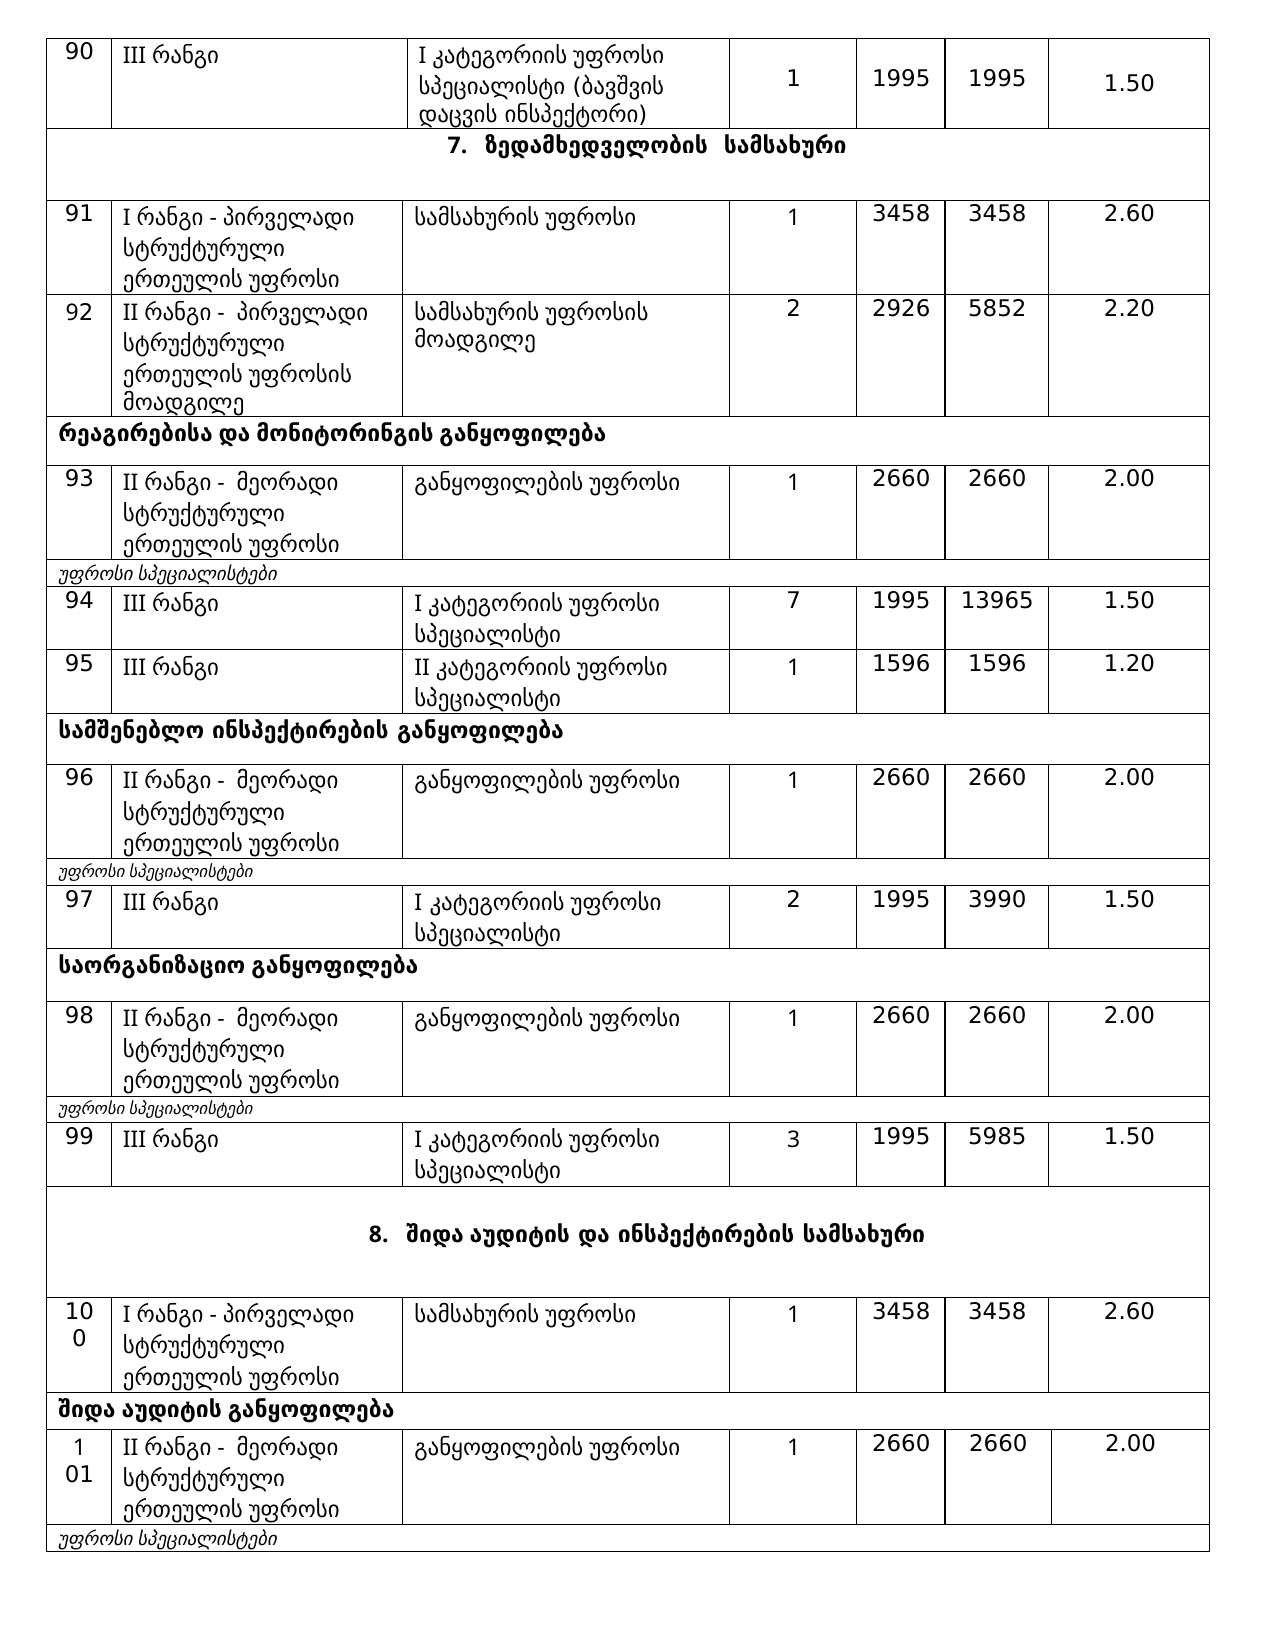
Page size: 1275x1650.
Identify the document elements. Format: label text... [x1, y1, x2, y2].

table_cell 2660 [946, 466, 1048, 559]
table_cell I რანგი - პირველადი სტრუქტურული ერთეულის უფროსი [112, 1298, 402, 1392]
table_cell 1.50 [1049, 587, 1209, 649]
table_cell 2.60 [1049, 201, 1209, 294]
table_cell 90 [47, 39, 111, 128]
table_cell I კატეგორიის უფროსი სპეციალისტი [403, 886, 729, 948]
table_cell II რანგი - პირველადი სტრუქტურული ერთეულის უფროსის მოადგილე [112, 295, 402, 416]
table_cell 91 [47, 201, 111, 294]
table_cell 1.20 [1049, 650, 1209, 713]
table_cell 95 [47, 650, 111, 713]
table_cell საორგანიზაციო განყოფილება [47, 949, 1209, 1001]
table_cell 92 [47, 295, 111, 416]
table_cell 1 [730, 466, 856, 559]
table_cell 2 [730, 886, 856, 948]
table_cell 1995 [857, 886, 944, 948]
table_cell 3458 [857, 201, 944, 294]
table_cell 2.20 [1049, 295, 1209, 416]
table_cell 1995 [857, 587, 944, 649]
table_cell 2660 [946, 1430, 1051, 1524]
table_cell 100 [47, 1298, 111, 1392]
table_cell განყოფილების უფროსი [403, 466, 729, 559]
table_cell ზედამხედველობის სამსახური [47, 129, 1209, 199]
table_cell 1.50 [1049, 886, 1209, 948]
table_cell 1995 [946, 39, 1048, 128]
table_cell 5985 [946, 1123, 1048, 1186]
table_cell 1 [730, 201, 856, 294]
table_cell III რანგი [112, 39, 407, 128]
table_cell 2.00 [1049, 1002, 1209, 1096]
table_cell 1 [730, 1298, 856, 1392]
table_cell 13965 [946, 587, 1048, 649]
table_cell შიდა აუდიტის და ინსპექტირების სამსახური [47, 1187, 1209, 1297]
table_cell 99 [47, 1123, 111, 1186]
table_cell 5852 [946, 295, 1048, 416]
table_cell 2660 [946, 765, 1048, 858]
table_cell განყოფილების უფროსი [403, 765, 729, 858]
table_cell 2.00 [1052, 1430, 1209, 1524]
table_cell 1 [730, 765, 856, 858]
table_cell I კატეგორიის უფროსი სპეციალისტი [403, 1123, 729, 1186]
table_cell 98 [47, 1002, 111, 1096]
table_cell I რანგი - პირველადი სტრუქტურული ერთეულის უფროსი [112, 201, 402, 294]
table_cell III რანგი [112, 587, 402, 649]
table_cell 3 [730, 1123, 856, 1186]
table_cell 2660 [857, 466, 944, 559]
table_cell 1 [730, 1002, 856, 1096]
table_cell 2 [730, 295, 856, 416]
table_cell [112, 1430, 402, 1524]
table_cell 2.00 [1049, 466, 1209, 559]
table_cell სამსახურის უფროსი [403, 201, 729, 294]
table_cell II კატეგორიის უფროსი სპეციალისტი [403, 650, 729, 713]
table_cell 1.50 [1049, 1123, 1209, 1186]
table_cell 2660 [946, 1002, 1048, 1096]
table_cell 3458 [946, 201, 1048, 294]
table_cell 3990 [946, 886, 1048, 948]
table_cell 3458 [946, 1298, 1048, 1392]
table_cell 93 [47, 466, 111, 559]
table_cell III რანგი [112, 886, 402, 948]
table_cell 1995 [857, 1123, 944, 1186]
table_cell უფროსი სპეციალისტები [47, 560, 1209, 586]
table_cell 1 [730, 1430, 856, 1524]
table_cell I კატეგორიის უფროსი სპეციალისტი [403, 587, 729, 649]
table_cell 1995 [857, 39, 944, 128]
table_cell 2.60 [1049, 1298, 1209, 1392]
table_cell 101 [47, 1430, 111, 1524]
table_cell III რანგი [112, 650, 402, 713]
table_cell განყოფილების უფროსი [403, 1430, 729, 1524]
table_cell III რანგი [112, 1123, 402, 1186]
table_cell 3458 [857, 1298, 944, 1392]
table_cell 2926 [857, 295, 944, 416]
table_cell 2.00 [1049, 765, 1209, 858]
table_cell სამსახურის უფროსი [403, 1298, 729, 1392]
table_cell უფროსი სპეციალისტები [47, 859, 1209, 885]
table_cell 2660 [857, 1002, 944, 1096]
table_cell 2660 [857, 1430, 944, 1524]
table_cell 1 [730, 39, 856, 128]
table_cell 1.50 [1049, 39, 1209, 128]
table_cell რეაგირებისა და მონიტორინგის განყოფილება [47, 417, 1209, 464]
table_cell უფროსი სპეციალისტები [47, 1525, 1209, 1551]
table_cell I კატეგორიის უფროსი სპეციალისტი (ბავშვის დაცვის ინსპექტორი) [408, 39, 729, 128]
table_cell სამსახურის უფროსის მოადგილე [403, 295, 729, 416]
table_cell II რანგი - მეორადი სტრუქტურული ერთეულის უფროსი [112, 765, 402, 858]
table_cell II რანგი - მეორადი სტრუქტურული ერთეულის უფროსი [112, 1002, 402, 1096]
table_cell 94 [47, 587, 111, 649]
table_cell 2660 [857, 765, 944, 858]
table_cell 7 [730, 587, 856, 649]
table_cell სამშენებლო ინსპექტირების განყოფილება [47, 714, 1209, 763]
table_cell უფროსი სპეციალისტები [47, 1097, 1209, 1122]
table_cell 1596 [857, 650, 944, 713]
table_cell 1 [730, 650, 856, 713]
table_cell 96 [47, 765, 111, 858]
table_cell განყოფილების უფროსი [403, 1002, 729, 1096]
table_cell 1596 [946, 650, 1048, 713]
table_cell II რანგი - მეორადი სტრუქტურული ერთეულის უფროსი [112, 466, 402, 559]
table_cell 97 [47, 886, 111, 948]
table_cell შიდა აუდიტის განყოფილება [47, 1393, 1209, 1429]
